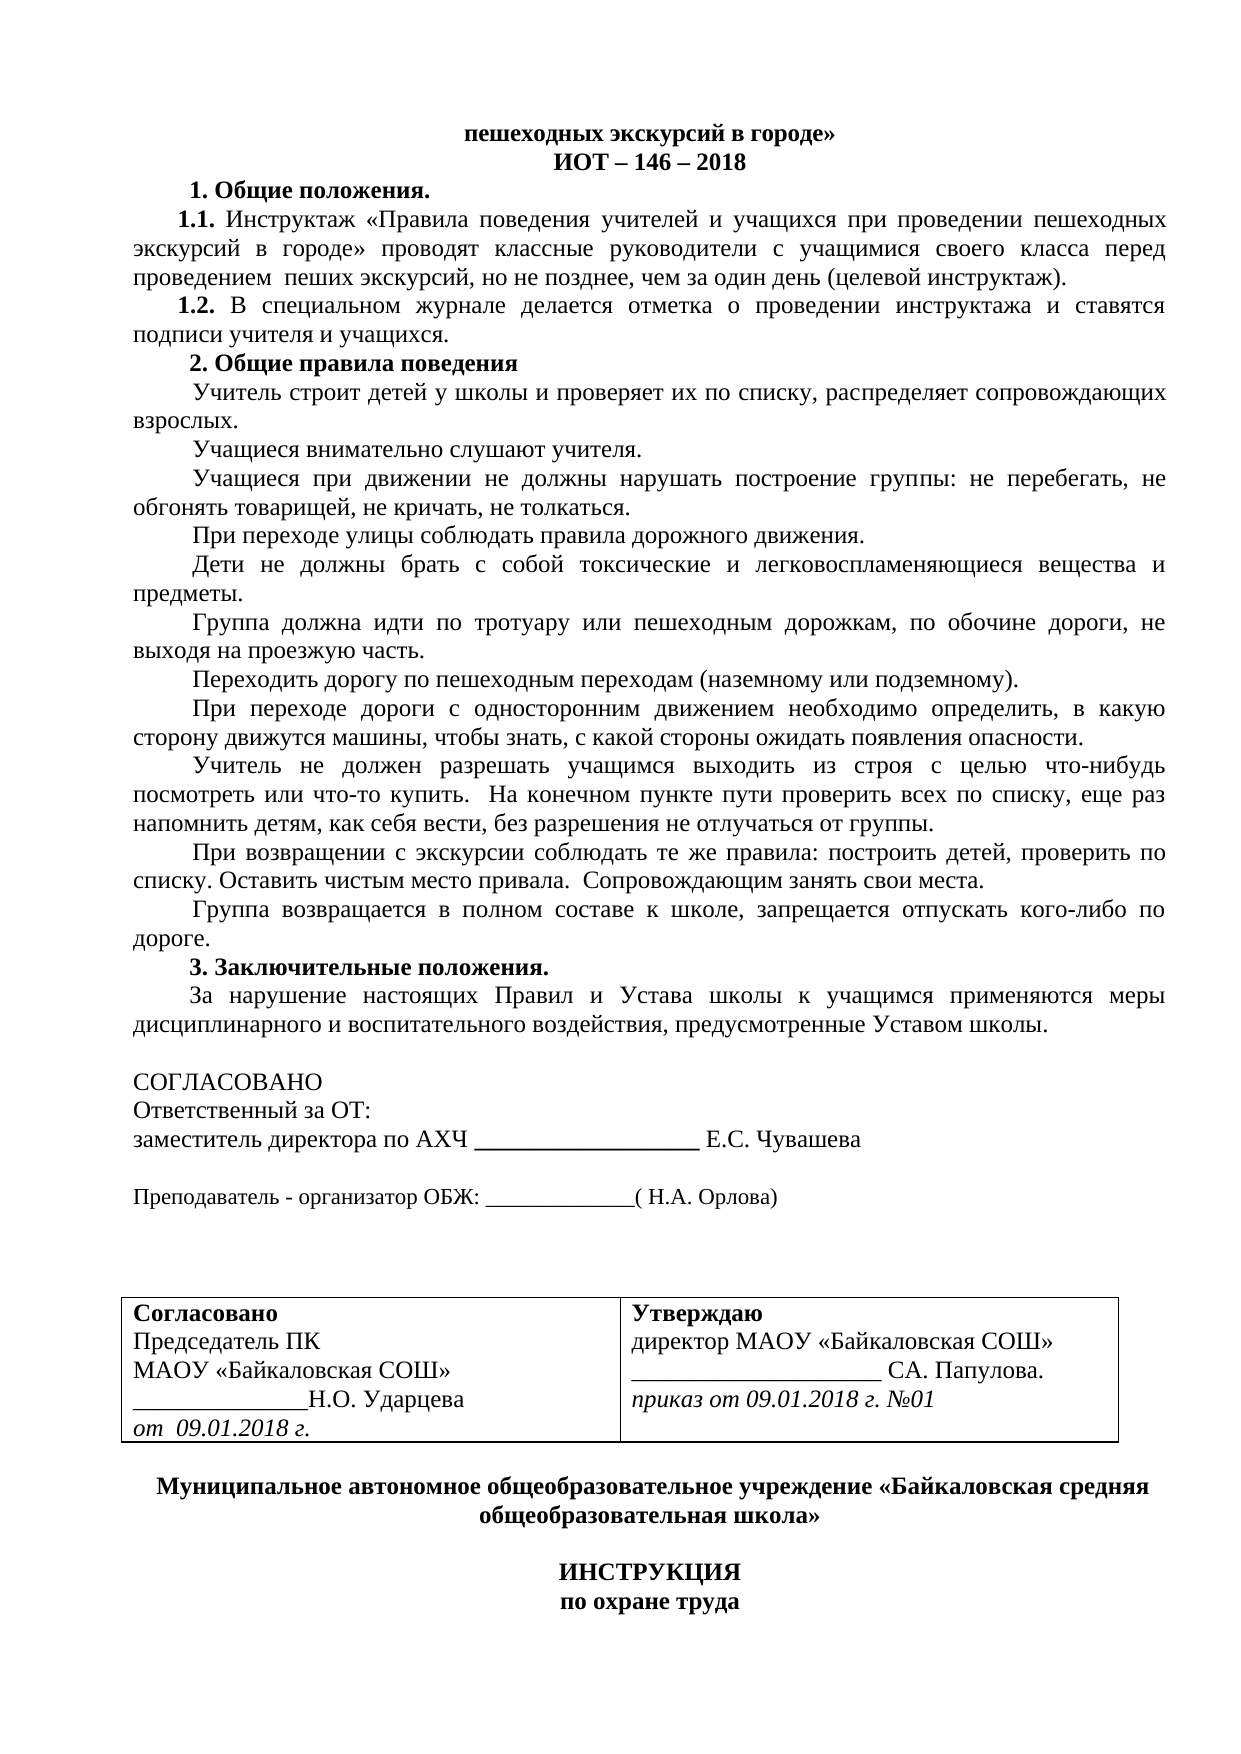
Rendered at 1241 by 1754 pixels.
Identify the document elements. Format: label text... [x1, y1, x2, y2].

text ИНСТРУКЦИЯ [133, 1557, 1167, 1586]
text пешеходных экскурсий в городе» [133, 118, 1167, 147]
text Преподаватель - организатор ОБЖ: _____________( Н.А. Орлова) [133, 1182, 1164, 1210]
text заместитель директора по АХЧ __________________ Е.С. Чувашева [133, 1124, 1167, 1153]
text Учитель не должен разрешать учащимся выходить из строя с целью что-нибудь посмотреть или что-то купить. На конечном пункте пути проверить всех по списку, еще раз напомнить детям, как себя вести, без разрешения не отлучаться от группы. [133, 751, 1167, 837]
text Учитель строит детей у школы и проверяет их по списку, распределяет сопровождающих взрослых. [133, 377, 1167, 434]
text Переходить дорогу по пешеходным переходам (наземному или подземному). [133, 664, 1167, 693]
text При переходе улицы соблюдать правила дорожного движения. [133, 521, 1167, 549]
text 1. Общие положения. [133, 176, 1167, 204]
text 2. Общие правила поведения [133, 348, 1167, 377]
text Группа должна идти по тротуару или пешеходным дорожкам, по обочине дороги, не выходя на проезжую часть. [133, 607, 1167, 664]
text СОГЛАСОВАНО [133, 1067, 1167, 1096]
text Дети не должны брать с собой токсические и легковоспламеняющиеся вещества и предметы. [133, 549, 1167, 607]
text При переходе дороги с односторонним движением необходимо определить, в какую сторону движутся машины, чтобы знать, с какой стороны ожидать появления опасности. [133, 693, 1167, 751]
text по охране труда [133, 1586, 1167, 1615]
text Муниципальное автономное общеобразовательное учреждение «Байкаловская средняя общеобразовательная школа» [133, 1471, 1167, 1529]
text При возвращении с экскурсии соблюдать те же правила: построить детей, проверить по списку. Оставить чистым место привала. Сопровождающим занять свои места. [133, 837, 1167, 894]
text 1.2. В специальном журнале делается отметка о проведении инструктажа и ставятся подписи учителя и учащихся. [133, 291, 1167, 348]
text Ответственный за ОТ: [133, 1096, 1167, 1124]
text 3. Заключительные положения. [133, 952, 1167, 981]
text Учащиеся внимательно слушают учителя. [133, 434, 1167, 463]
text Группа возвращается в полном составе к школе, запрещается отпускать кого-либо по дороге. [133, 894, 1167, 952]
text ИОТ – 146 – 2018 [133, 147, 1167, 176]
text 1.1. Инструктаж «Правила поведения учителей и учащихся при проведении пешеходных экскурсий в городе» проводят классные руководители с учащимися своего класса перед проведением пеших экскурсий, но не позднее, чем за один день (целевой инструктаж). [133, 204, 1167, 291]
text За нарушение настоящих Правил и Устава школы к учащимся применяются меры дисциплинарного и воспитательного воздействия, предусмотренные Уставом школы. [133, 981, 1167, 1038]
text Учащиеся при движении не должны нарушать построение группы: не перебегать, не обгонять товарищей, не кричать, не толкаться. [133, 463, 1167, 521]
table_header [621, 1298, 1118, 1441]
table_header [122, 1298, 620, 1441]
